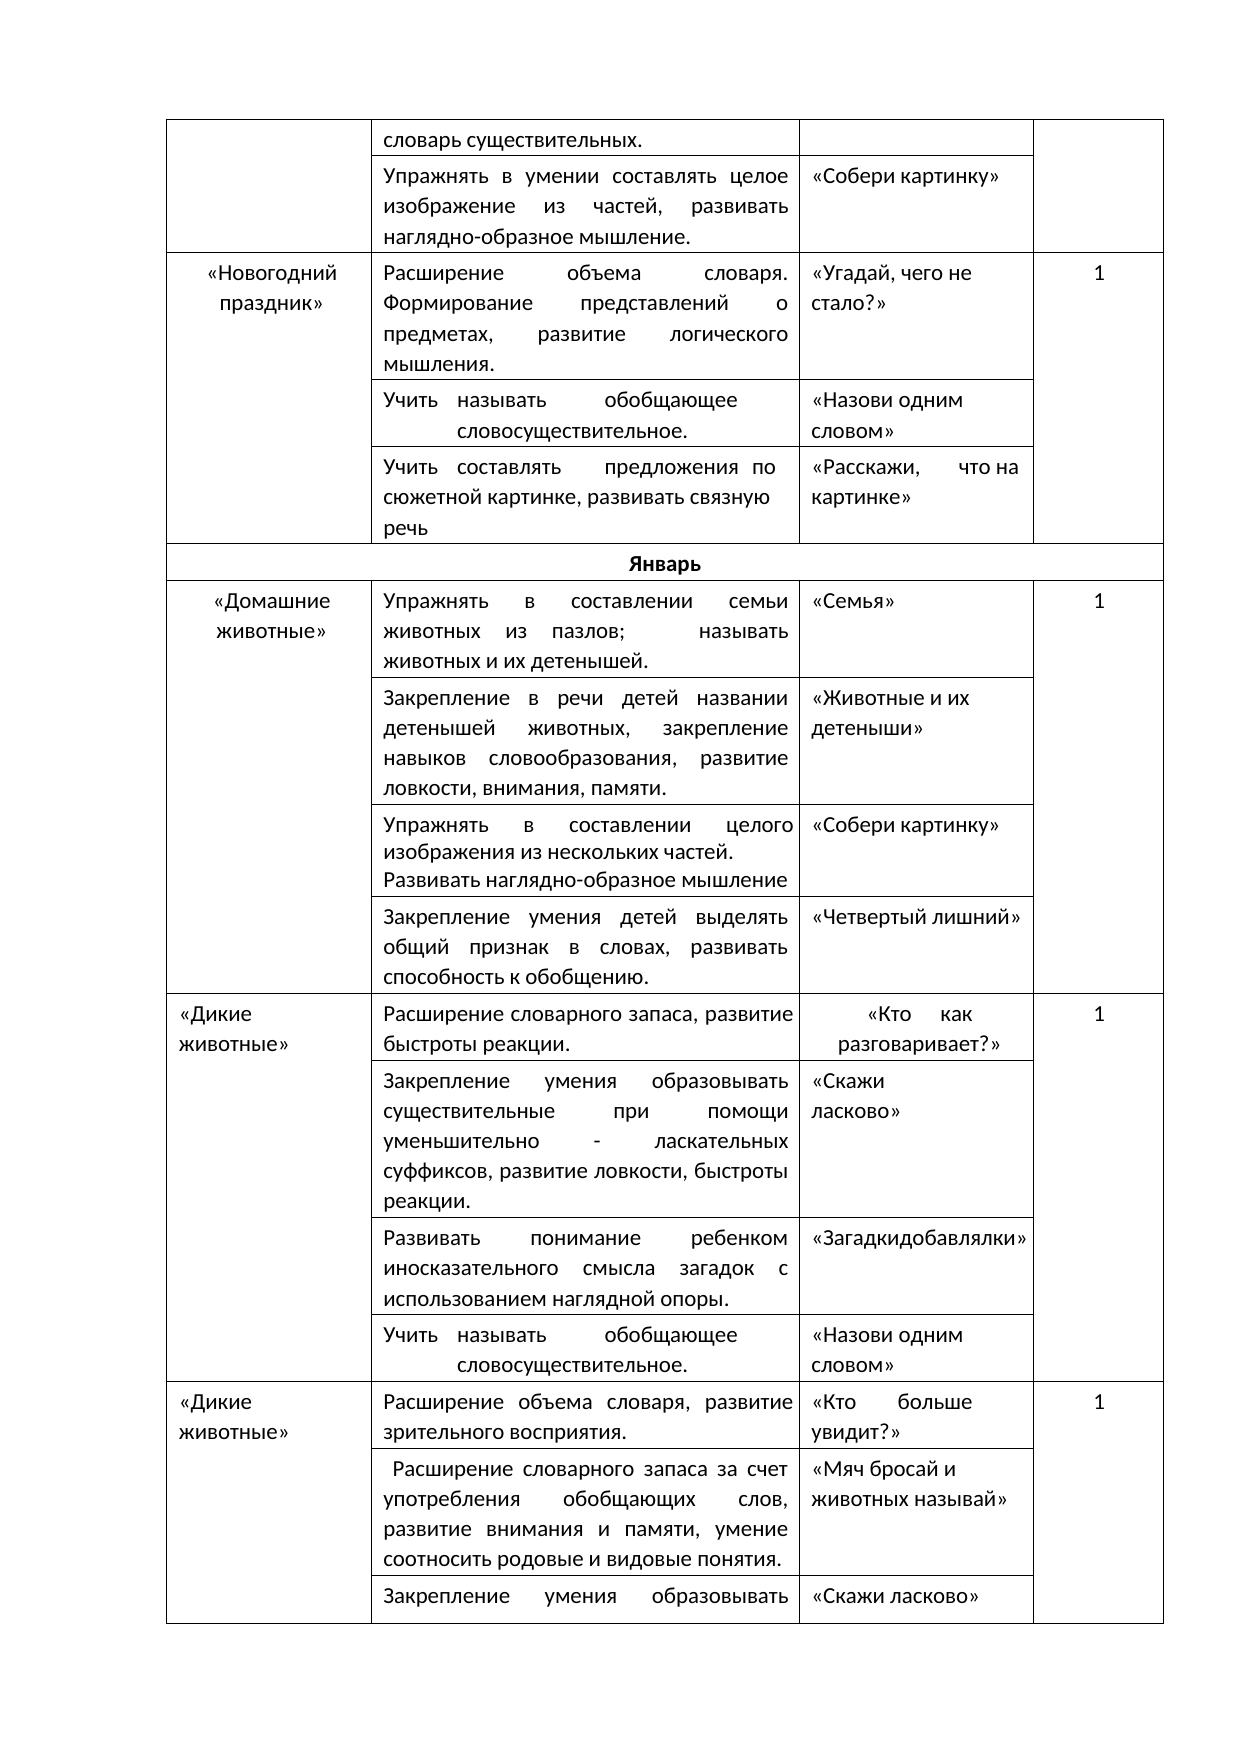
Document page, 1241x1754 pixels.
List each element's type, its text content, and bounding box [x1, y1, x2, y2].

table_cell «Семья» [800, 581, 1033, 677]
table_cell Учить называть обобщающее словосуществительное. [372, 380, 799, 446]
table_header [167, 120, 371, 252]
table_cell «Четвертый лишний» [800, 897, 1033, 993]
table_cell Упражнять в составлении целого изображения из нескольких частей. Развивать наглядно-образное мышление [372, 805, 799, 896]
table_cell 1 [1034, 994, 1163, 1381]
table_cell Упражнять в умении составлять целое изображение из частей, развивать наглядно-образное мышление. [372, 156, 799, 252]
table_cell Январь [167, 544, 1163, 579]
table_cell Учить называть обобщающее словосуществительное. [372, 1315, 799, 1381]
table_cell «Собери картинку» [800, 156, 1033, 252]
table_cell «Кто больше увидит?» [800, 1382, 1033, 1447]
table_cell «Домашние животные» [167, 581, 371, 993]
table_cell Закрепление умения детей выделять общий признак в словах, развивать способность к обобщению. [372, 897, 799, 993]
table_cell «Расскажи, что на картинке» [800, 447, 1033, 543]
table_cell «Собери картинку» [800, 805, 1033, 896]
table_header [372, 120, 799, 155]
table_cell Учить составлять предложения по сюжетной картинке, развивать связную речь [372, 447, 799, 543]
table_cell Развивать понимание ребенком иносказательного смысла загадок с использованием наглядной опоры. [372, 1218, 799, 1314]
table_cell «Дикие животные» [167, 1382, 371, 1623]
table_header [800, 120, 1033, 155]
table_cell Расширение объема словаря. Формирование представлений о предметах, развитие логического мышления. [372, 253, 799, 379]
table_cell Расширение словарного запаса за счет употребления обобщающих слов, развитие внимания и памяти, умение соотносить родовые и видовые понятия. [372, 1449, 799, 1575]
table_cell 1 [1034, 1382, 1163, 1623]
table_cell «Назови одним словом» [800, 380, 1033, 446]
table_cell 1 [1034, 253, 1163, 543]
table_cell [372, 1576, 799, 1623]
table_cell «Загадкидобавлялки» [800, 1218, 1033, 1314]
table_cell Расширение объема словаря, развитие зрительного восприятия. [372, 1382, 799, 1447]
table_cell «Дикие животные» [167, 994, 371, 1381]
table_cell «Кто как разговаривает?» [800, 994, 1033, 1059]
table_cell «Назови одним словом» [800, 1315, 1033, 1381]
table_cell «Скажи ласково» [800, 1576, 1033, 1623]
table_cell «Скажи ласково» [800, 1061, 1033, 1217]
table_cell Закрепление умения образовывать существительные при помощи уменьшительно - ласкательных суффиксов, развитие ловкости, быстроты реакции. [372, 1061, 799, 1217]
table_cell Упражнять в составлении семьи животных из пазлов; называть животных и их детенышей. [372, 581, 799, 677]
table_cell Закрепление в речи детей названии детенышей животных, закрепление навыков словообразования, развитие ловкости, внимания, памяти. [372, 678, 799, 804]
table_cell Расширение словарного запаса, развитие быстроты реакции. [372, 994, 799, 1059]
table_cell «Животные и их детеныши» [800, 678, 1033, 804]
table_header [1034, 120, 1163, 252]
table_cell «Мяч бросай и животных называй» [800, 1449, 1033, 1575]
table_cell 1 [1034, 581, 1163, 993]
table_cell «Угадай, чего не стало?» [800, 253, 1033, 379]
table_cell «Новогодний праздник» [167, 253, 371, 543]
